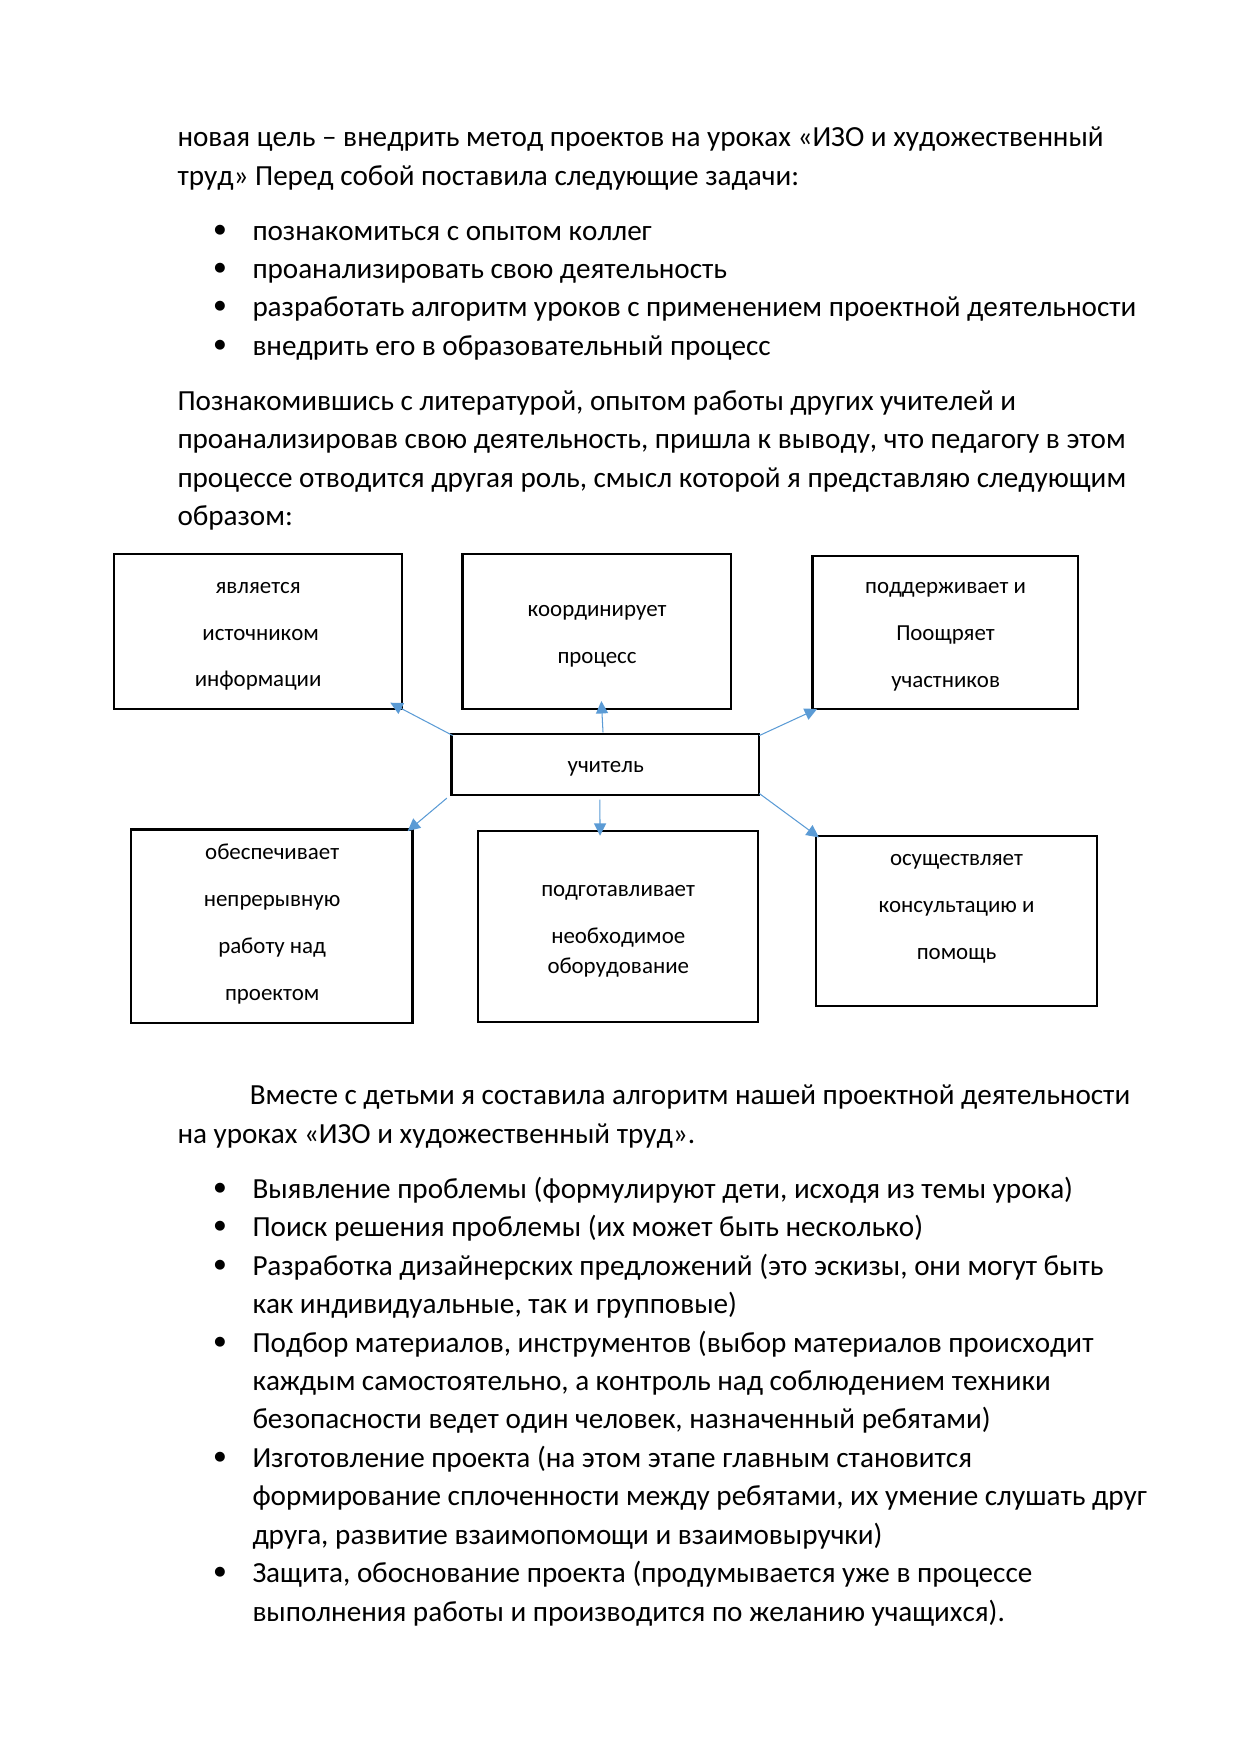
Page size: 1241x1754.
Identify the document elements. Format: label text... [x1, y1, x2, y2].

text Познакомившись с литературой, опытом работы других учителей и проанализировав свою деятельность, пришла к выводу, что педагогу в этом процессе отводится другая роль, смысл которой я представляю следующим образом: [177, 382, 1152, 533]
list разработать алгоритм уроков с применением проектной деятельности [215, 288, 1152, 324]
list Изготовление проекта (на этом этапе главным становится формирование сплоченности между ребятами, их умение слушать друг друга, развитие взаимопомощи и взаимовыручки) [215, 1439, 1152, 1551]
list Защита, обоснование проекта (продумывается уже в процессе выполнения работы и производится по желанию учащихся). [215, 1554, 1152, 1628]
list познакомиться с опытом коллег [215, 212, 1152, 247]
list внедрить его в образовательный процесс [215, 327, 1152, 363]
list Подбор материалов, инструментов (выбор материалов происходит каждым самостоятельно, а контроль над соблюдением техники безопасности ведет один человек, назначенный ребятами) [215, 1324, 1152, 1436]
list проанализировать свою деятельность [215, 250, 1152, 286]
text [177, 118, 1152, 192]
text Вместе с детьми я составила алгоритм нашей проектной деятельности на уроках «ИЗО и художественный труд». [177, 1076, 1152, 1150]
list Разработка дизайнерских предложений (это эскизы, они могут быть как индивидуальные, так и групповые) [215, 1247, 1152, 1321]
list Поиск решения проблемы (их может быть несколько) [215, 1208, 1152, 1244]
list Выявление проблемы (формулируют дети, исходя из темы урока) [215, 1170, 1152, 1206]
